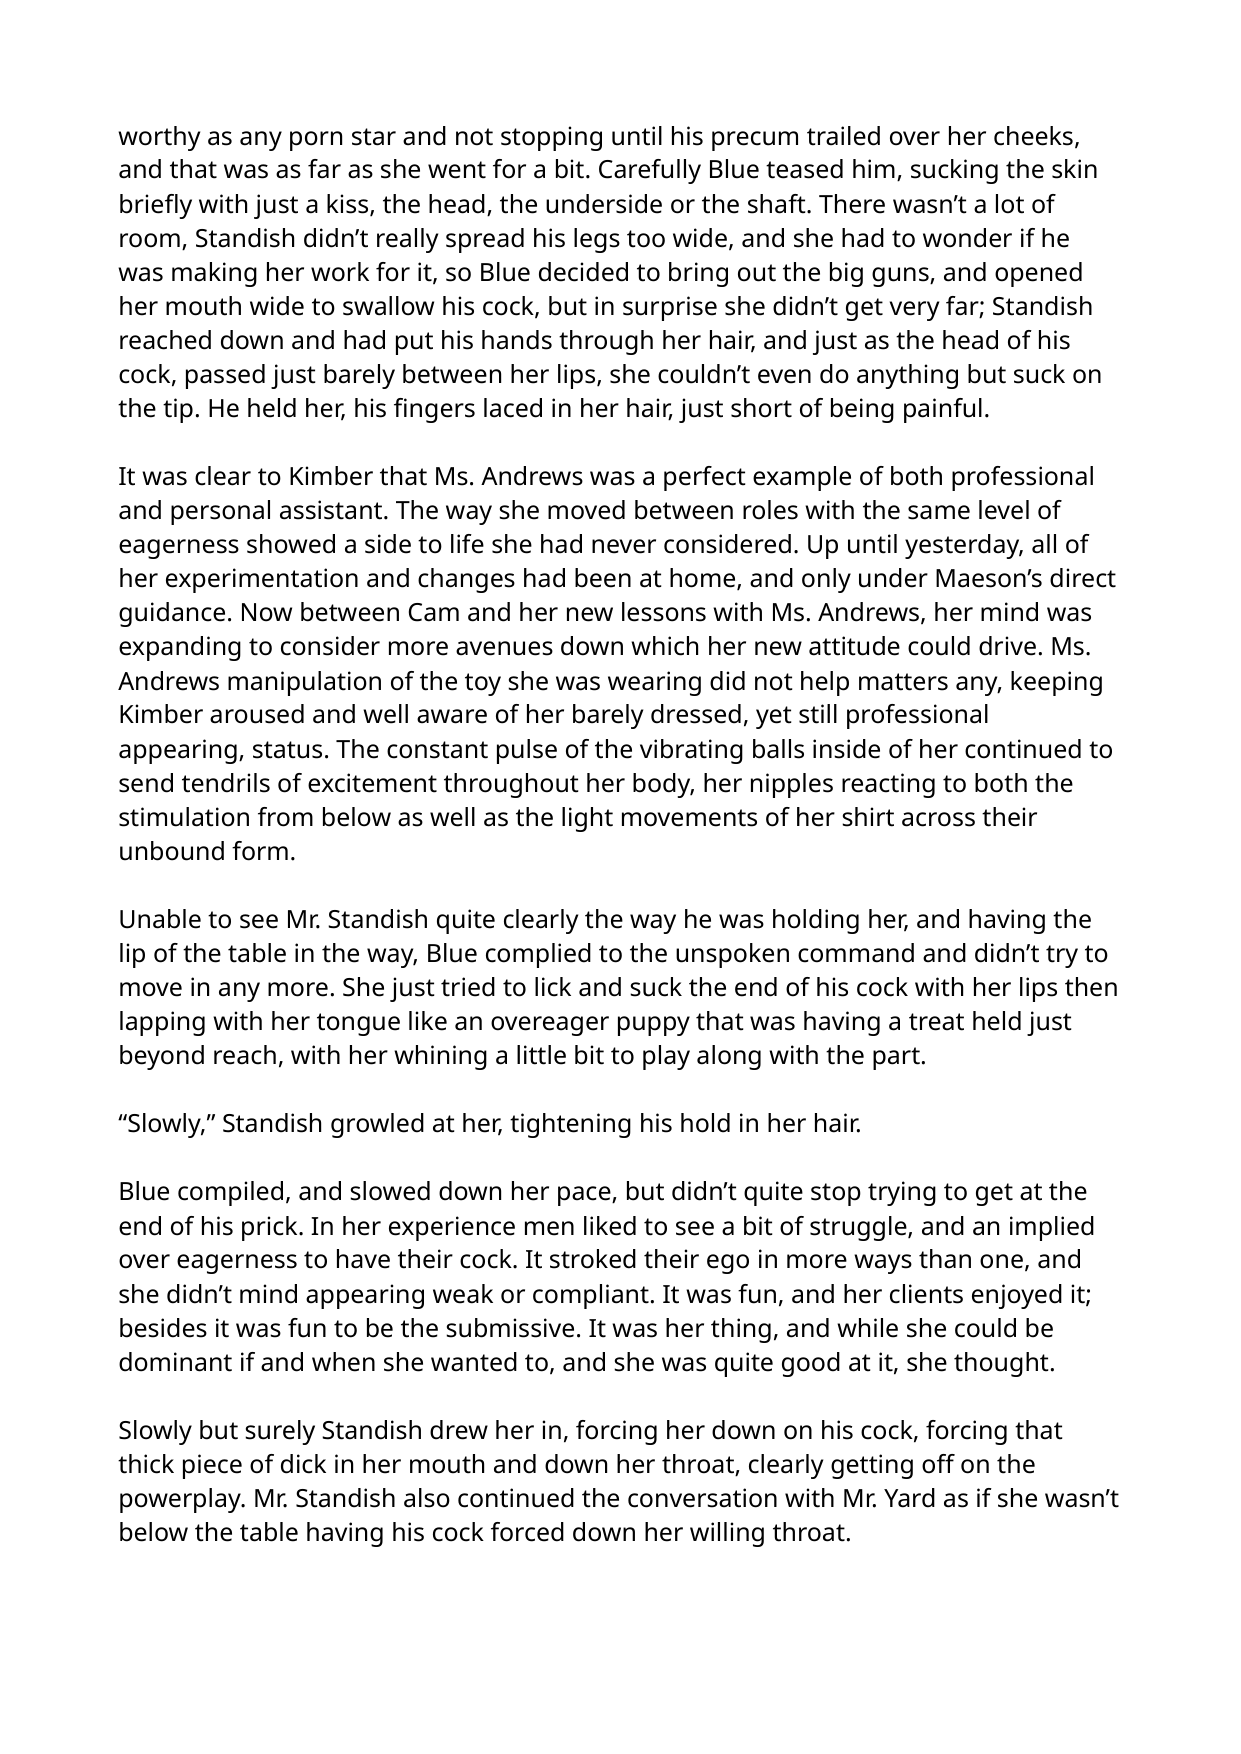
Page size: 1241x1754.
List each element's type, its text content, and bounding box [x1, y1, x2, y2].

text Slowly but surely Standish drew her in, forcing her down on his cock, forcing that thick piece of dick in her mouth and down her throat, clearly getting off on the powerplay. Mr. Standish also continued the conversation with Mr. Yard as if she wasn’t below the table having his cock forced down her willing throat. [118, 1412, 1122, 1549]
text It was clear to Kimber that Ms. Andrews was a perfect example of both professional and personal assistant. The way she moved between roles with the same level of eagerness showed a side to life she had never considered. Up until yesterday, all of her experimentation and changes had been at home, and only under Maeson’s direct guidance. Now between Cam and her new lessons with Ms. Andrews, her mind was expanding to consider more avenues down which her new attitude could drive. Ms. Andrews manipulation of the toy she was wearing did not help matters any, keeping Kimber aroused and well aware of her barely dressed, yet still professional appearing, status. The constant pulse of the vibrating balls inside of her continued to send tendrils of excitement throughout her body, her nipples reacting to both the stimulation from below as well as the light movements of her shirt across their unbound form. [118, 459, 1122, 867]
text “Slowly,” Standish growled at her, tightening his hold in her hair. [118, 1106, 1122, 1140]
text Blue compiled, and slowed down her pace, but didn’t quite stop trying to get at the end of his prick. In her experience men liked to see a bit of struggle, and an implied over eagerness to have their cock. It stroked their ego in more ways than one, and she didn’t mind appearing weak or compliant. It was fun, and her clients enjoyed it; besides it was fun to be the submissive. It was her thing, and while she could be dominant if and when she wanted to, and she was quite good at it, she thought. [118, 1174, 1122, 1378]
text Unable to see Mr. Standish quite clearly the way he was holding her, and having the lip of the table in the way, Blue complied to the unspoken command and didn’t try to move in any more. She just tried to lick and suck the end of his cock with her lips then lapping with her tongue like an overeager puppy that was having a treat held just beyond reach, with her whining a little bit to play along with the part. [118, 902, 1122, 1072]
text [118, 118, 1122, 425]
